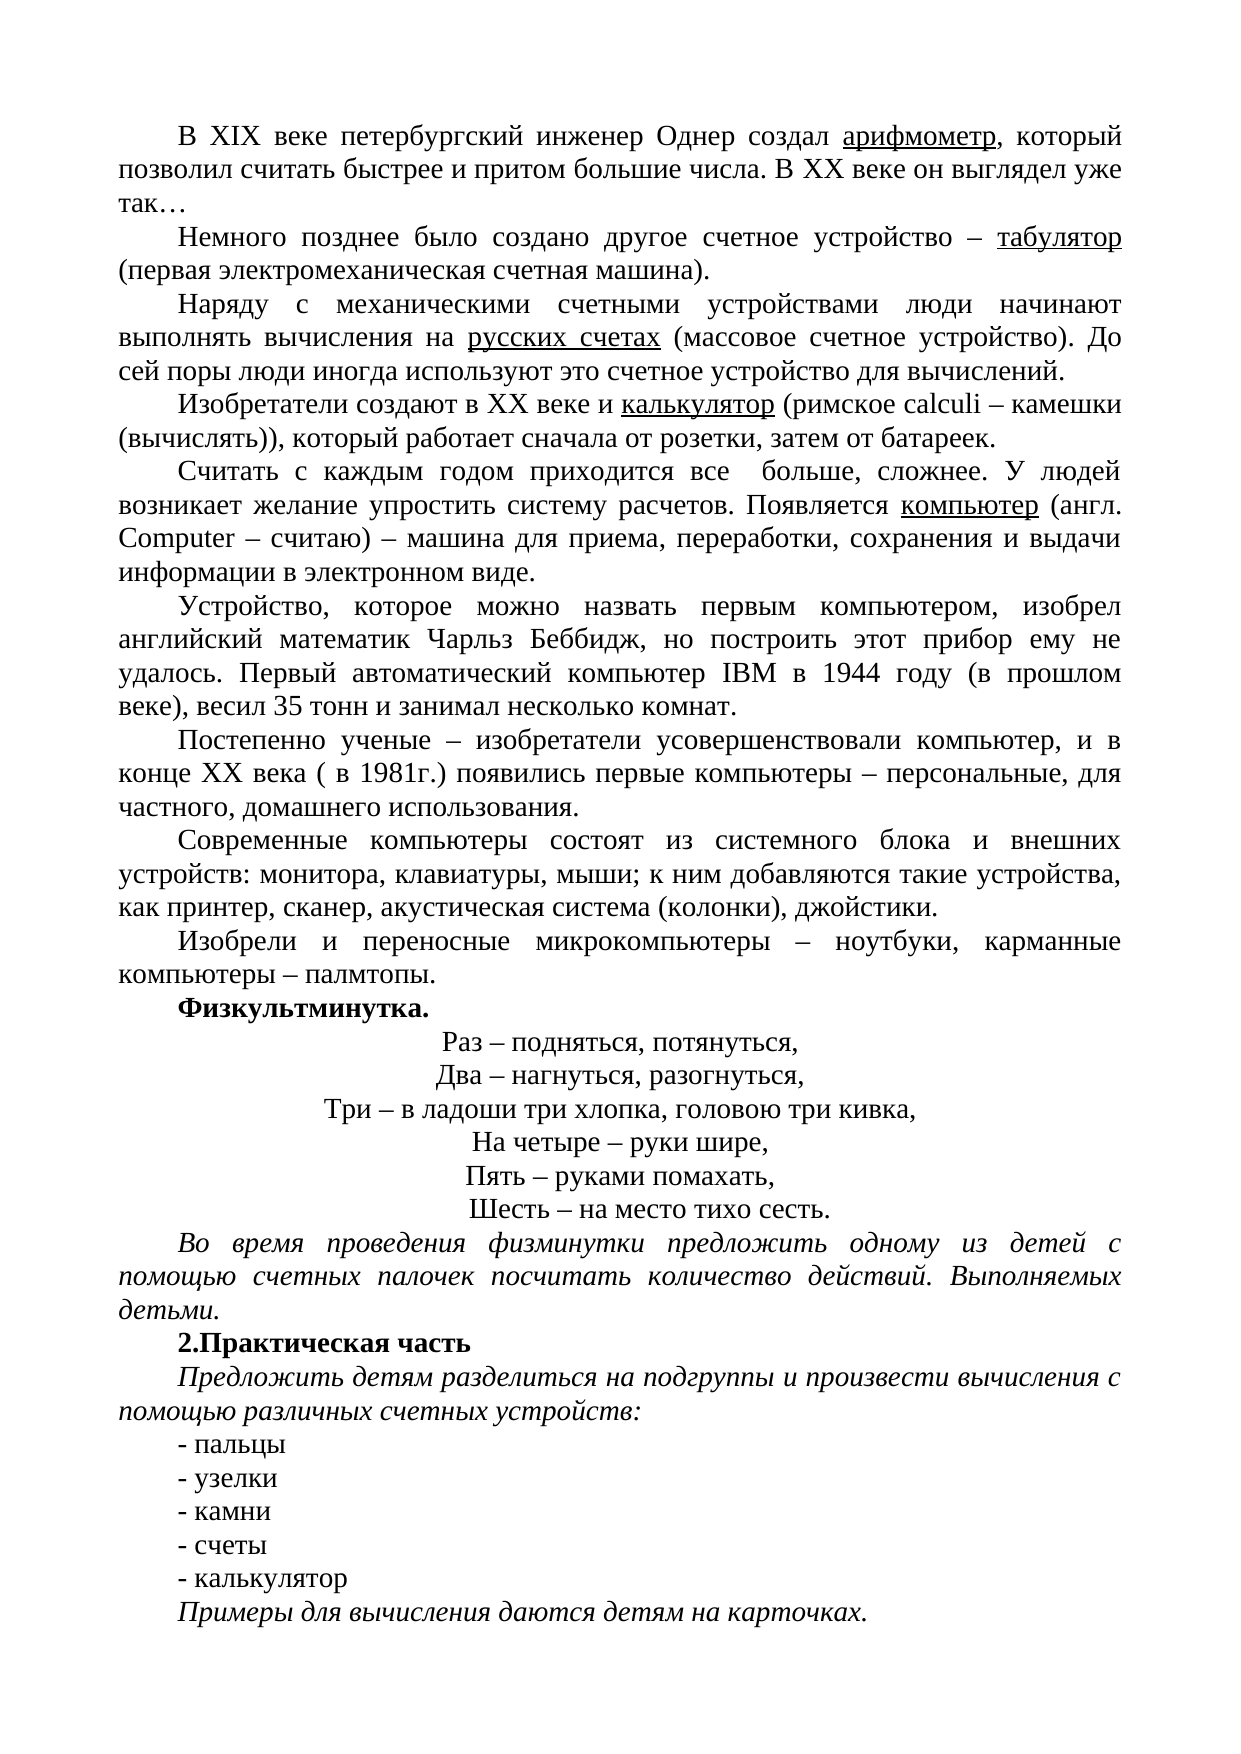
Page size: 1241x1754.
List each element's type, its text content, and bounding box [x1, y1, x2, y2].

list Постепенно ученые – изобретатели усовершенствовали компьютер, и в конце XX века ( в 1981г.) появились первые компьютеры – персональные, для частного, домашнего использования. [118, 722, 1122, 822]
list Два – нагнуться, разогнуться, [118, 1057, 1122, 1091]
list Считать с каждым годом приходится все больше, сложнее. У людей возникает желание упростить систему расчетов. Появляется компьютер (англ. Computer – считаю) – машина для приема, переработки, сохранения и выдачи информации в электронном виде. [118, 453, 1122, 588]
list Три – в ладоши три хлопка, головою три кивка, [118, 1091, 1122, 1124]
list - пальцы [118, 1426, 1122, 1460]
list Немного позднее было создано другое счетное устройство – табулятор (первая электромеханическая счетная машина). [118, 219, 1122, 286]
list В XIX веке петербургский инженер Однер создал арифмометр, который позволил считать быстрее и притом большие числа. В XX веке он выглядел уже так… [118, 118, 1122, 219]
list Во время проведения физминутки предложить одному из детей с помощью счетных палочек посчитать количество действий. Выполняемых детьми. [118, 1225, 1122, 1326]
list - узелки [118, 1460, 1122, 1493]
list Наряду с механическими счетными устройствами люди начинают выполнять вычисления на русских счетах (массовое счетное устройство). До сей поры люди иногда используют это счетное устройство для вычислений. [118, 286, 1122, 386]
list 2.Практическая часть [118, 1326, 1122, 1359]
list Предложить детям разделиться на подгруппы и произвести вычисления с помощью различных счетных устройств: [118, 1359, 1122, 1426]
list Примеры для вычисления даются детям на карточках. [118, 1594, 1122, 1627]
list Изобретатели создают в XX веке и калькулятор (римское calculi – камешки (вычислять)), который работает сначала от розетки, затем от батареек. [118, 386, 1122, 453]
list Современные компьютеры состоят из системного блока и внешних устройств: монитора, клавиатуры, мыши; к ним добавляются такие устройства, как принтер, сканер, акустическая система (колонки), джойстики. [118, 822, 1122, 923]
list Изобрели и переносные микрокомпьютеры – ноутбуки, карманные компьютеры – палмтопы. [118, 923, 1122, 990]
list - калькулятор [118, 1560, 1122, 1594]
list Пять – руками помахать, [118, 1158, 1122, 1191]
list - счеты [118, 1527, 1122, 1560]
list - камни [118, 1493, 1122, 1527]
list Шесть – на место тихо сесть. [118, 1191, 1122, 1225]
list Раз – подняться, потянуться, [118, 1024, 1122, 1057]
list На четыре – руки шире, [118, 1124, 1122, 1158]
list Физкультминутка. [118, 990, 1122, 1024]
list Устройство, которое можно назвать первым компьютером, изобрел английский математик Чарльз Беббидж, но построить этот прибор ему не удалось. Первый автоматический компьютер IBM в 1944 году (в прошлом веке), весил 35 тонн и занимал несколько комнат. [118, 588, 1122, 722]
